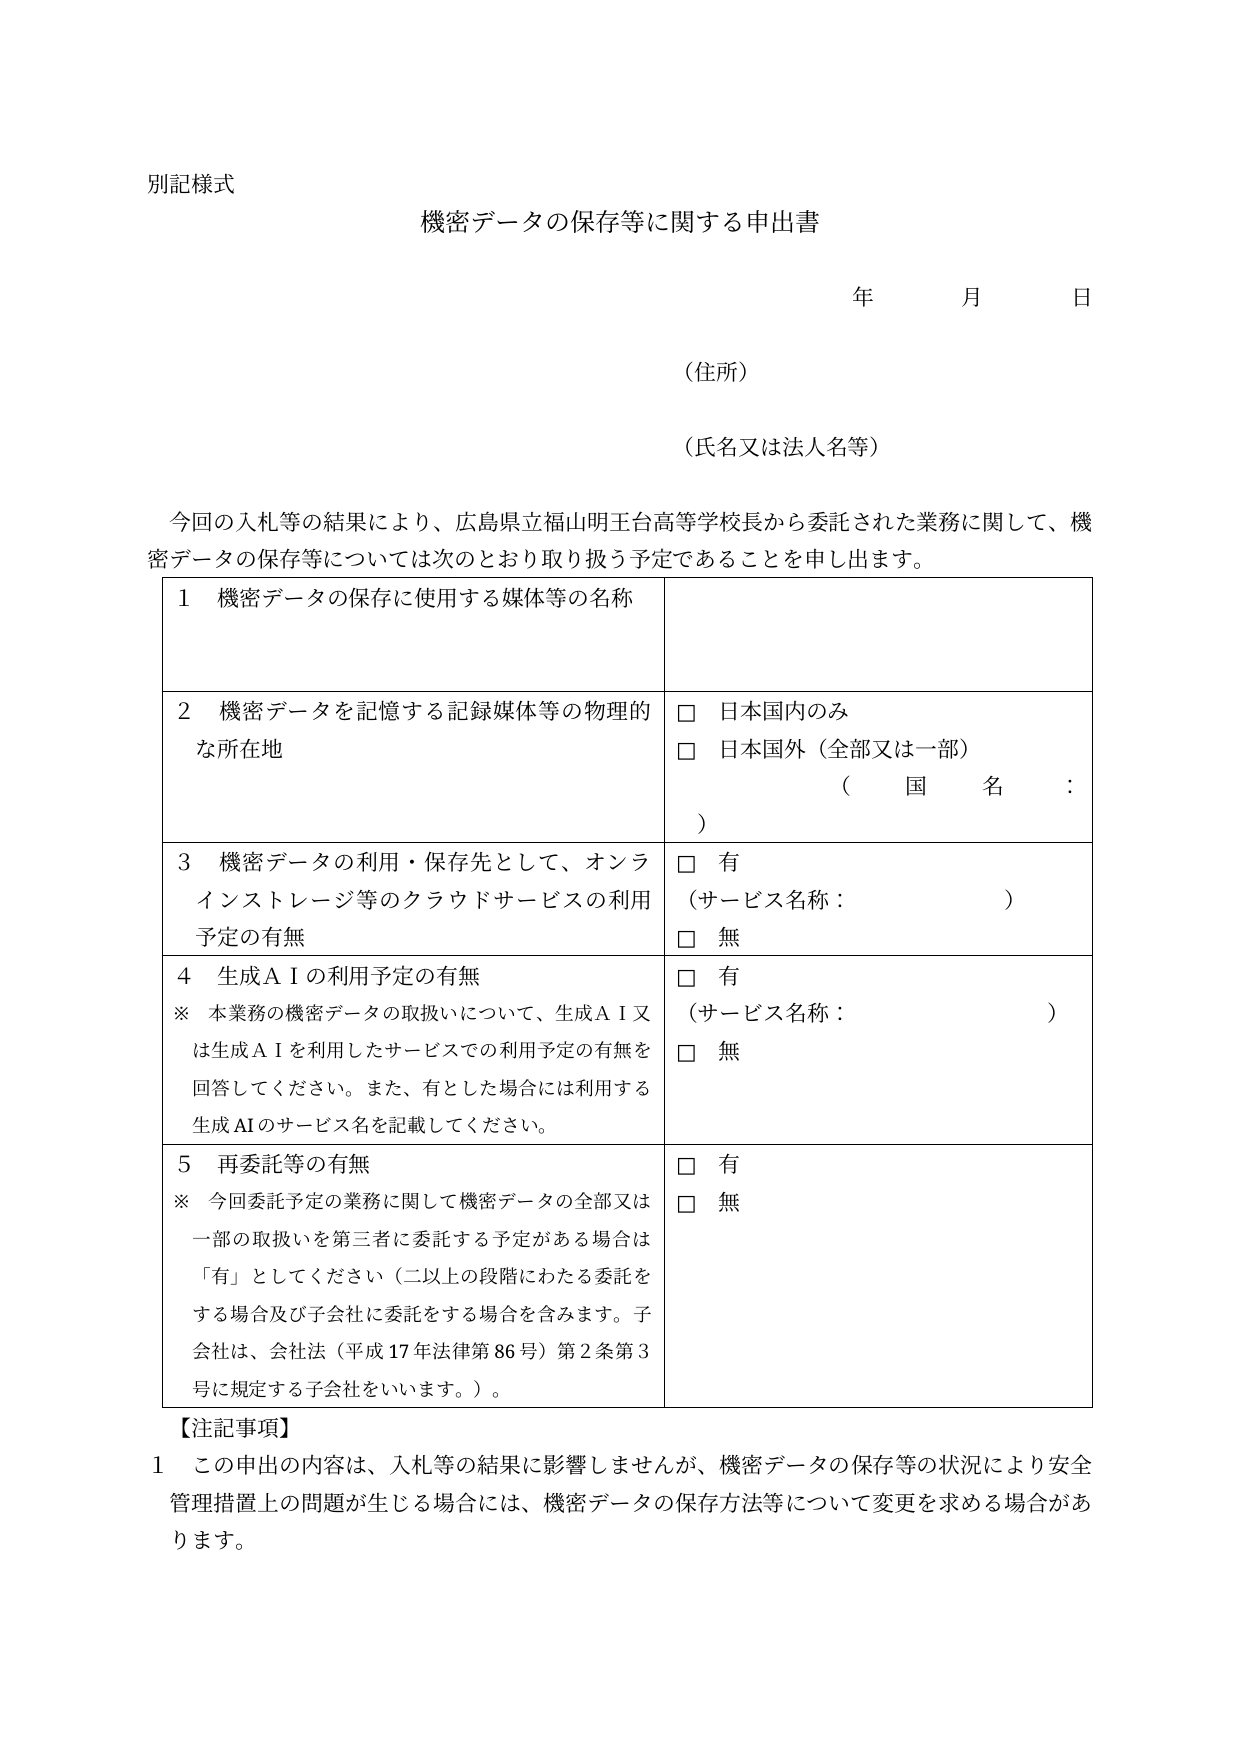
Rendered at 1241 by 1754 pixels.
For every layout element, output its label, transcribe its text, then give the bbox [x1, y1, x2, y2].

table_header [665, 578, 1092, 691]
table_cell □ 有 □ 無 [665, 1145, 1092, 1407]
text 機密データの保存等に関する申出書 [148, 202, 1093, 239]
text 今回の入札等の結果により、広島県立福山明王台高等学校長から委託された業務に関して、機密データの保存等については次のとおり取り扱う予定であることを申し出ます。 [148, 502, 1093, 577]
table_cell ３ 機密データの利用・保存先として、オンラインストレージ等のクラウドサービスの利用予定の有無 [163, 843, 664, 955]
text （氏名又は法人名等） [148, 427, 1093, 464]
text 【注記事項】 [148, 1408, 1093, 1446]
table_cell ２ 機密データを記憶する記録媒体等の物理的な所在地 [163, 692, 664, 842]
text 年 月 日 [148, 277, 1093, 314]
table_cell ４ 生成ＡＩの利用予定の有無 ※ 本業務の機密データの取扱いについて、生成ＡＩ又は生成ＡＩを利用したサービスでの利用予定の有無を回答してください。また、有とした場合には利用する生成AIのサービス名を記載してください。 [163, 956, 664, 1144]
text １ この申出の内容は、入札等の結果に影響しませんが、機密データの保存等の状況により安全管理措置上の問題が生じる場合には、機密データの保存方法等について変更を求める場合があります。 [148, 1446, 1093, 1558]
text 別記様式 [148, 164, 1093, 202]
table_cell ５ 再委託等の有無 ※ 今回委託予定の業務に関して機密データの全部又は一部の取扱いを第三者に委託する予定がある場合は「有」としてください（二以上の段階にわたる委託をする場合及び子会社に委託をする場合を含みます。子会社は、会社法（平成17年法律第86号）第２条第３号に規定する子会社をいいます。）。 [163, 1145, 664, 1407]
table_cell □ 有 （サービス名称： ） □ 無 [665, 843, 1092, 955]
table_cell □ 有 （サービス名称： ） □ 無 [665, 956, 1092, 1144]
table_cell □ 日本国内のみ □ 日本国外（全部又は一部） （国名： ） [665, 692, 1092, 842]
text （住所） [148, 352, 1093, 389]
table_header １ 機密データの保存に使用する媒体等の名称 [163, 578, 664, 691]
